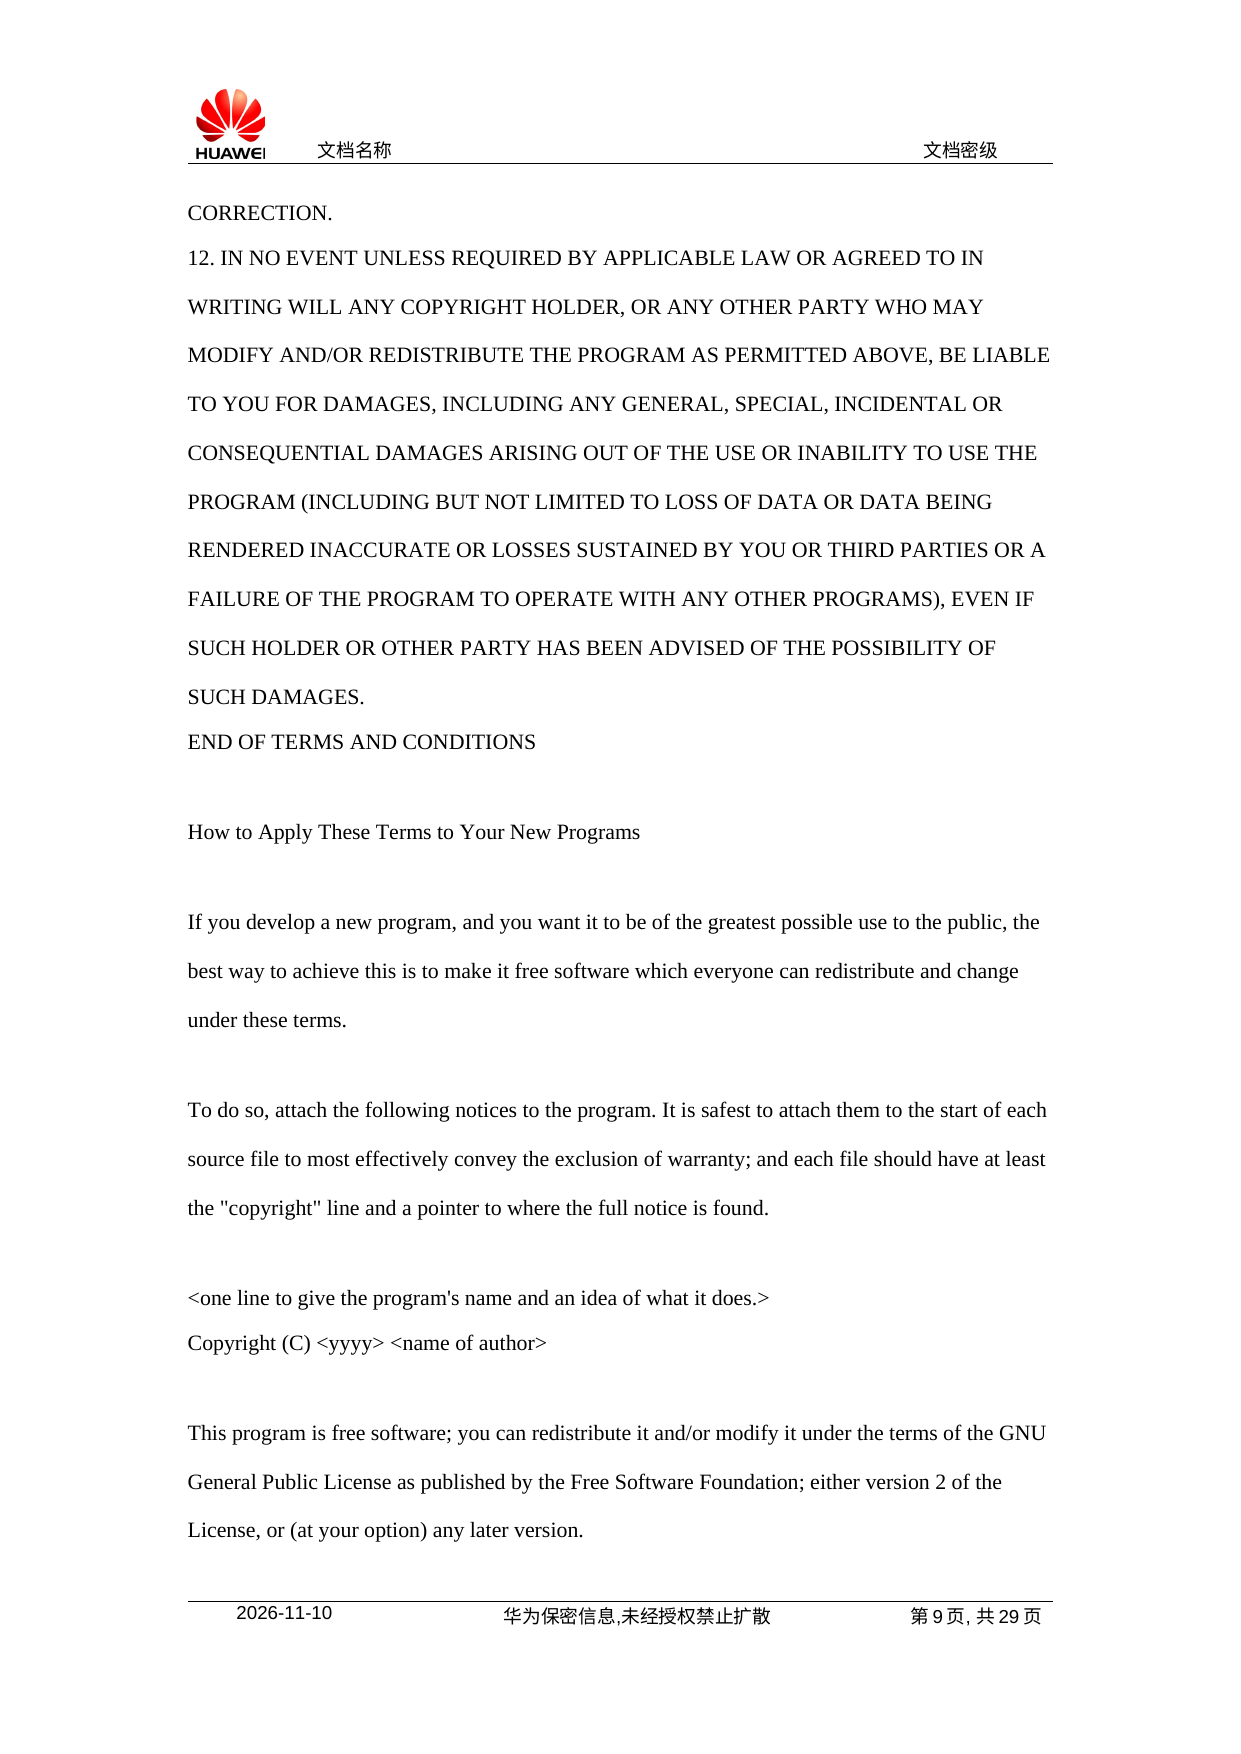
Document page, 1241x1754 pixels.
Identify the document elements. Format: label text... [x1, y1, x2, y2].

text How to Apply These Terms to Your New Programs [187, 815, 1053, 848]
text If you develop a new program, and you want it to be of the greatest possible use to the public, the best way to achieve this is to make it free software which everyone can redistribute and change under these terms. [187, 906, 1053, 1036]
picture [196, 89, 265, 159]
text Copyright (C) <yyyy> <name of author> [187, 1326, 1053, 1359]
text To do so, attach the following notices to the program. It is safest to attach them to the start of each source file to most effectively convey the exclusion of warranty; and each file should have at least the "copyright" line and a pointer to where the full notice is found. [187, 1093, 1053, 1223]
text This program is free software; you can redistribute it and/or modify it under the terms of the GNU General Public License as published by the Free Software Foundation; either version 2 of the License, or (at your option) any later version. [187, 1416, 1053, 1546]
text END OF TERMS AND CONDITIONS [187, 725, 1053, 758]
text <one line to give the program's name and an idea of what it does.> [187, 1281, 1053, 1313]
text 12. IN NO EVENT UNLESS REQUIRED BY APPLICABLE LAW OR AGREED TO IN WRITING WILL ANY COPYRIGHT HOLDER, OR ANY OTHER PARTY WHO MAY MODIFY AND/OR REDISTRIBUTE THE PROGRAM AS PERMITTED ABOVE, BE LIABLE TO YOU FOR DAMAGES, INCLUDING ANY GENERAL, SPECIAL, INCIDENTAL OR CONSEQUENTIAL DAMAGES ARISING OUT OF THE USE OR INABILITY TO USE THE PROGRAM (INCLUDING BUT NOT LIMITED TO LOSS OF DATA OR DATA BEING RENDERED INACCURATE OR LOSSES SUSTAINED BY YOU OR THIRD PARTIES OR A FAILURE OF THE PROGRAM TO OPERATE WITH ANY OTHER PROGRAMS), EVEN IF SUCH HOLDER OR OTHER PARTY HAS BEEN ADVISED OF THE POSSIBILITY OF SUCH DAMAGES. [187, 241, 1053, 713]
